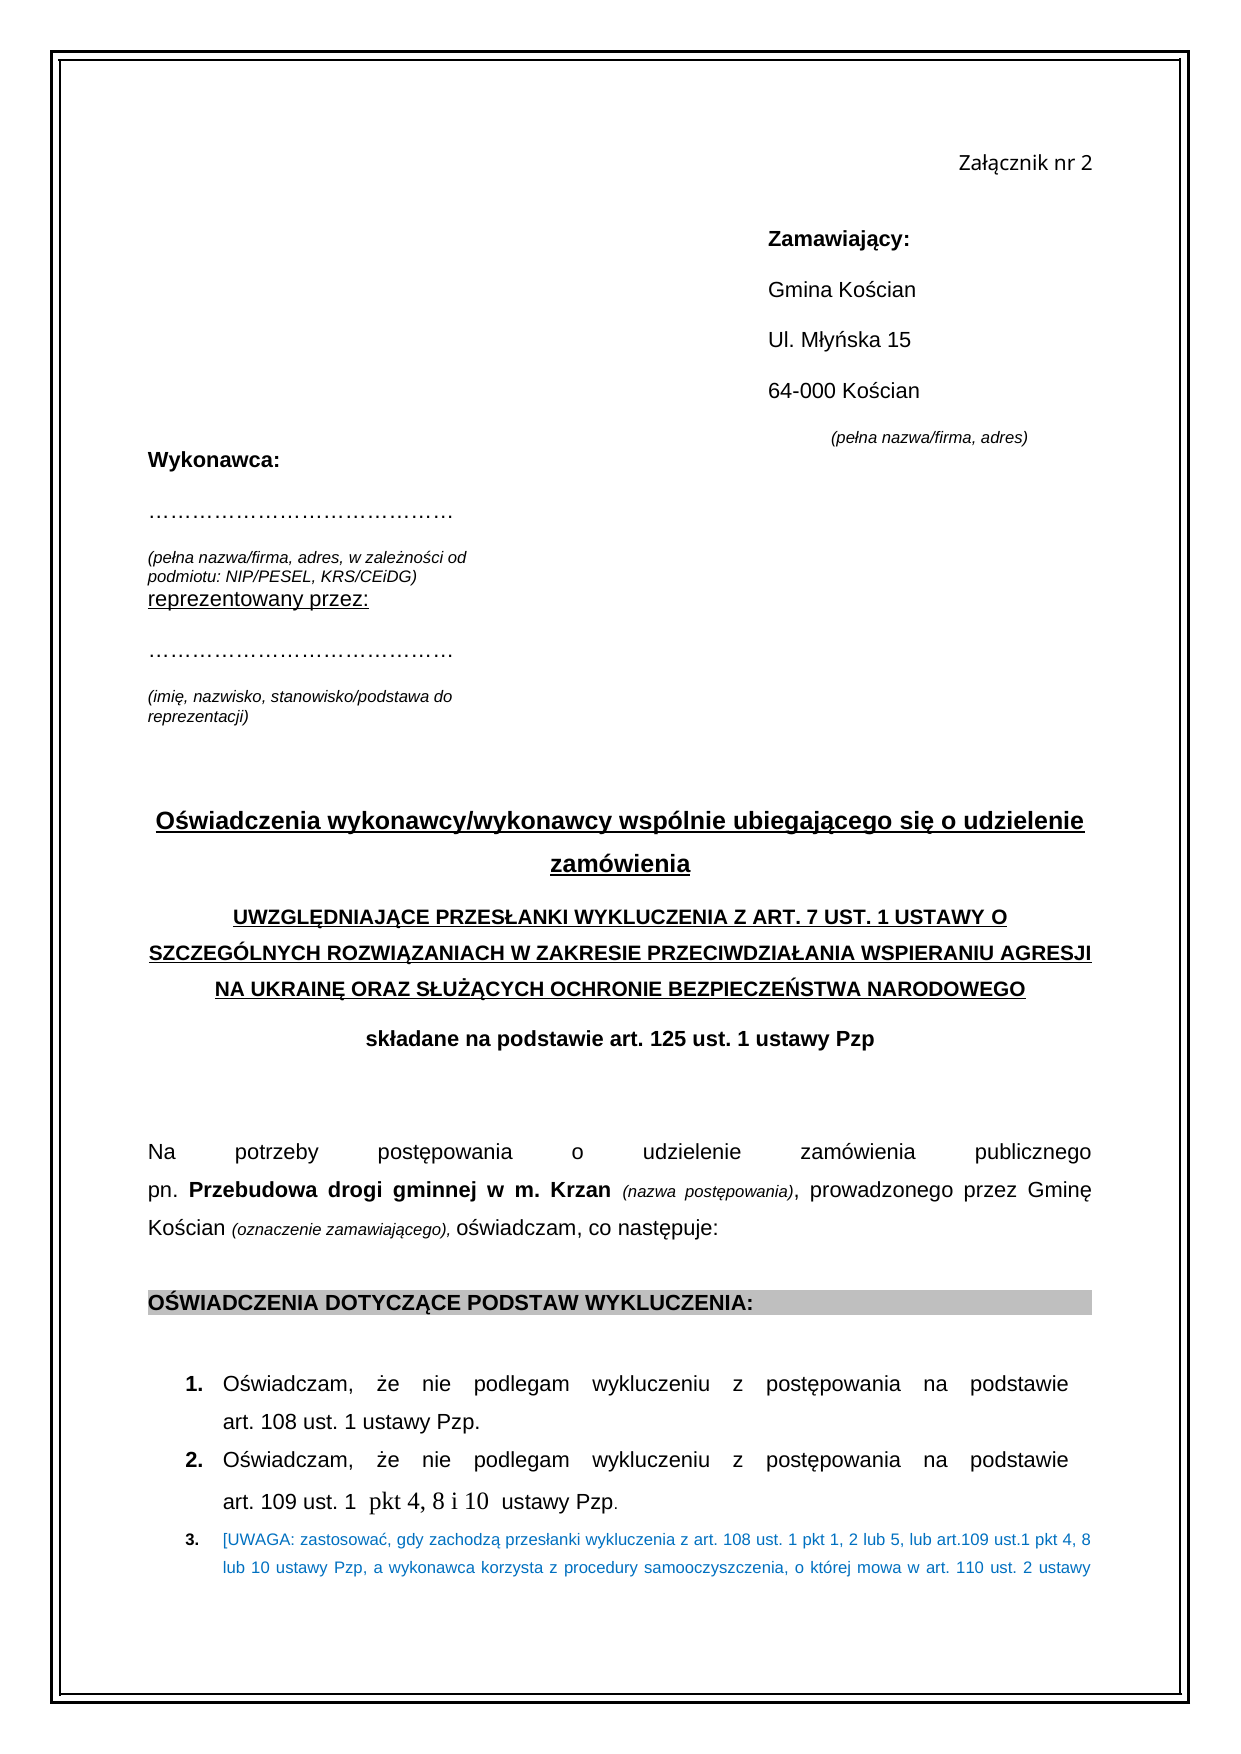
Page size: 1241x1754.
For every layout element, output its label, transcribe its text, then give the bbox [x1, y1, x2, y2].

list Oświadczam, że nie podlegam wykluczeniu z postępowania na podstawie art. 109 ust. 1 pkt 4, 8 i 10 ustawy Pzp. [185, 1447, 1092, 1515]
text OŚWIADCZENIA DOTYCZĄCE PODSTAW WYKLUCZENIA: [148, 1290, 1092, 1315]
text …………………………………… [148, 498, 472, 523]
text składane na podstawie art. 125 ust. 1 ustawy Pzp [148, 1025, 1092, 1051]
text Zamawiający: [694, 226, 1092, 252]
text …………………………………… [148, 637, 472, 662]
text Wykonawca: [148, 447, 1092, 472]
text Gmina Kościan [768, 277, 1092, 302]
text (pełna nazwa/firma, adres, w zależności od podmiotu: NIP/PESEL, KRS/CEiDG) [148, 548, 472, 586]
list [185, 1529, 1092, 1577]
text UWZGLĘDNIAJĄCE PRZESŁANKI WYKLUCZENIA Z ART. 7 UST. 1 USTAWY o szczególnych rozwiązaniach w zakresie przeciwdziałania wspieraniu agresji na Ukrainę oraz służących ochronie bezpieczeństwa narodowego [148, 905, 1092, 962]
text Ul. Młyńska 15 [768, 327, 1092, 352]
text 64-000 Kościan [768, 378, 1092, 403]
text (imię, nazwisko, stanowisko/podstawa do reprezentacji) [148, 687, 472, 726]
text Oświadczenia wykonawcy/wykonawcy wspólnie ubiegającego się o udzielenie zamówienia [148, 806, 1092, 878]
text (pełna nazwa/firma, adres) [768, 428, 1092, 447]
text UWZGLĘDNIAJĄCE PRZESŁANKI WYKLUCZENIA Z ART. 7 UST. 1 USTAWY o szczególnych rozwiązaniach w zakresie przeciwdziałania wspieraniu agresji na Ukrainę oraz służących ochronie bezpieczeństwa narodowego [148, 963, 1092, 1001]
text reprezentowany przez: [148, 586, 1092, 612]
text Na potrzeby postępowania o udzielenie zamówienia publicznego pn. Przebudowa drogi gminnej w m. Krzan (nazwa postępowania), prowadzonego przez Gminę Kościan (oznaczenie zamawiającego), oświadczam, co następuje: [148, 1139, 1092, 1239]
list Oświadczam, że nie podlegam wykluczeniu z postępowania na podstawie art. 108 ust. 1 ustawy Pzp. [185, 1371, 1092, 1434]
text Załącznik nr 2 [148, 148, 1092, 176]
